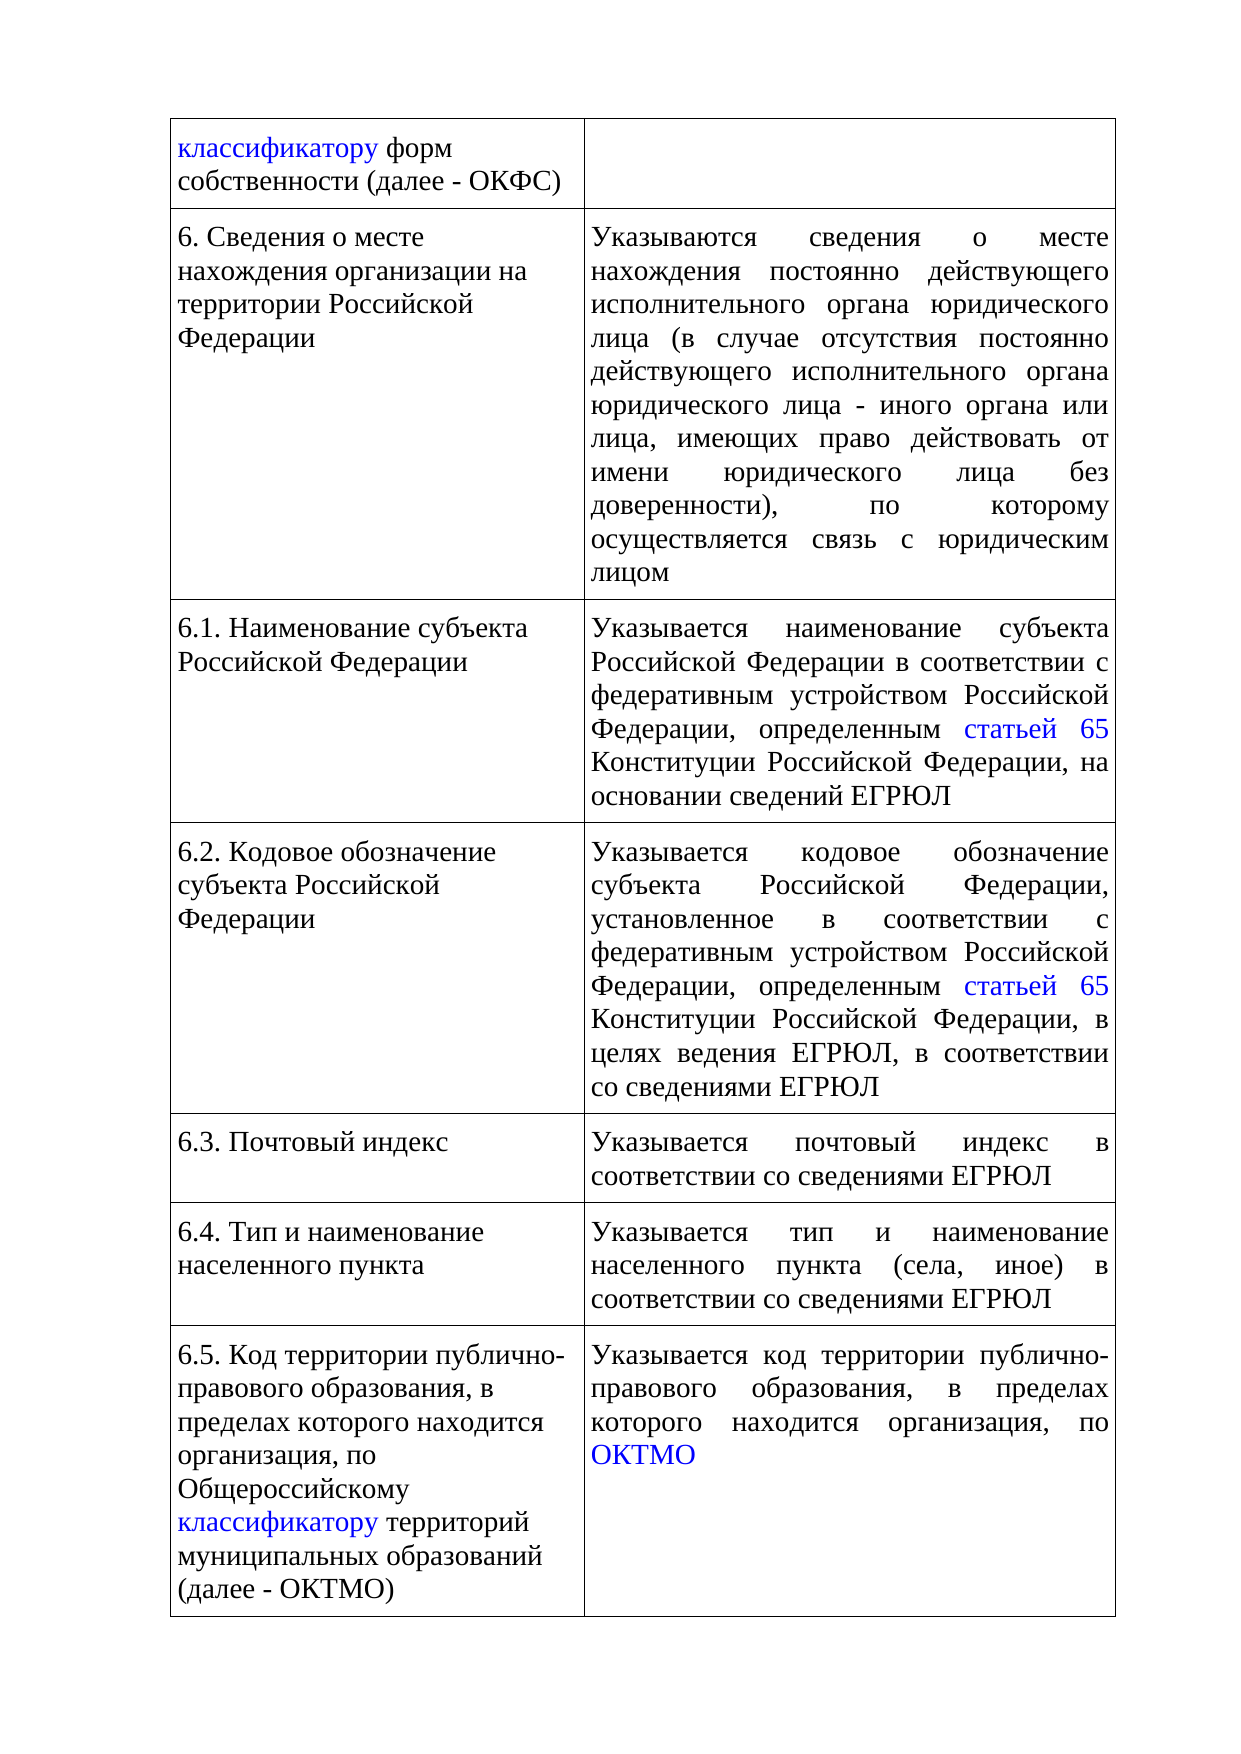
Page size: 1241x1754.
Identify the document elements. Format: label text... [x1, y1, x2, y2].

table_cell Указываются сведения о месте нахождения постоянно действующего исполнительного органа юридического лица (в случае отсутствия постоянно действующего исполнительного органа юридического лица - иного органа или лица, имеющих право действовать от имени юридического лица без доверенности), по которому осуществляется связь с юридическим лицом [585, 209, 1115, 599]
table_cell 6.3. Почтовый индекс [171, 1114, 584, 1202]
table_cell 6.1. Наименование субъекта Российской Федерации [171, 600, 584, 822]
table_cell Указывается почтовый индекс в соответствии со сведениями ЕГРЮЛ [585, 1114, 1115, 1202]
table_cell 6.5. Код территории публично-правового образования, в пределах которого находится организация, по Общероссийскому классификатору территорий муниципальных образований (далее - ОКТМО) [171, 1326, 584, 1616]
table_cell Указывается тип и наименование населенного пункта (села, иное) в соответствии со сведениями ЕГРЮЛ [585, 1203, 1115, 1325]
table_cell Указывается кодовое обозначение субъекта Российской Федерации, установленное в соответствии с федеративным устройством Российской Федерации, определенным статьей 65 Конституции Российской Федерации, в целях ведения ЕГРЮЛ, в соответствии со сведениями ЕГРЮЛ [585, 823, 1115, 1113]
table_cell 6. Сведения о месте нахождения организации на территории Российской Федерации [171, 209, 584, 599]
table_cell Указывается код территории публично-правового образования, в пределах которого находится организация, по ОКТМО [585, 1326, 1115, 1616]
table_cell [585, 119, 1115, 207]
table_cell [171, 119, 584, 207]
table_cell 6.2. Кодовое обозначение субъекта Российской Федерации [171, 823, 584, 1113]
table_cell 6.4. Тип и наименование населенного пункта [171, 1203, 584, 1325]
table_cell Указывается наименование субъекта Российской Федерации в соответствии с федеративным устройством Российской Федерации, определенным статьей 65 Конституции Российской Федерации, на основании сведений ЕГРЮЛ [585, 600, 1115, 822]
